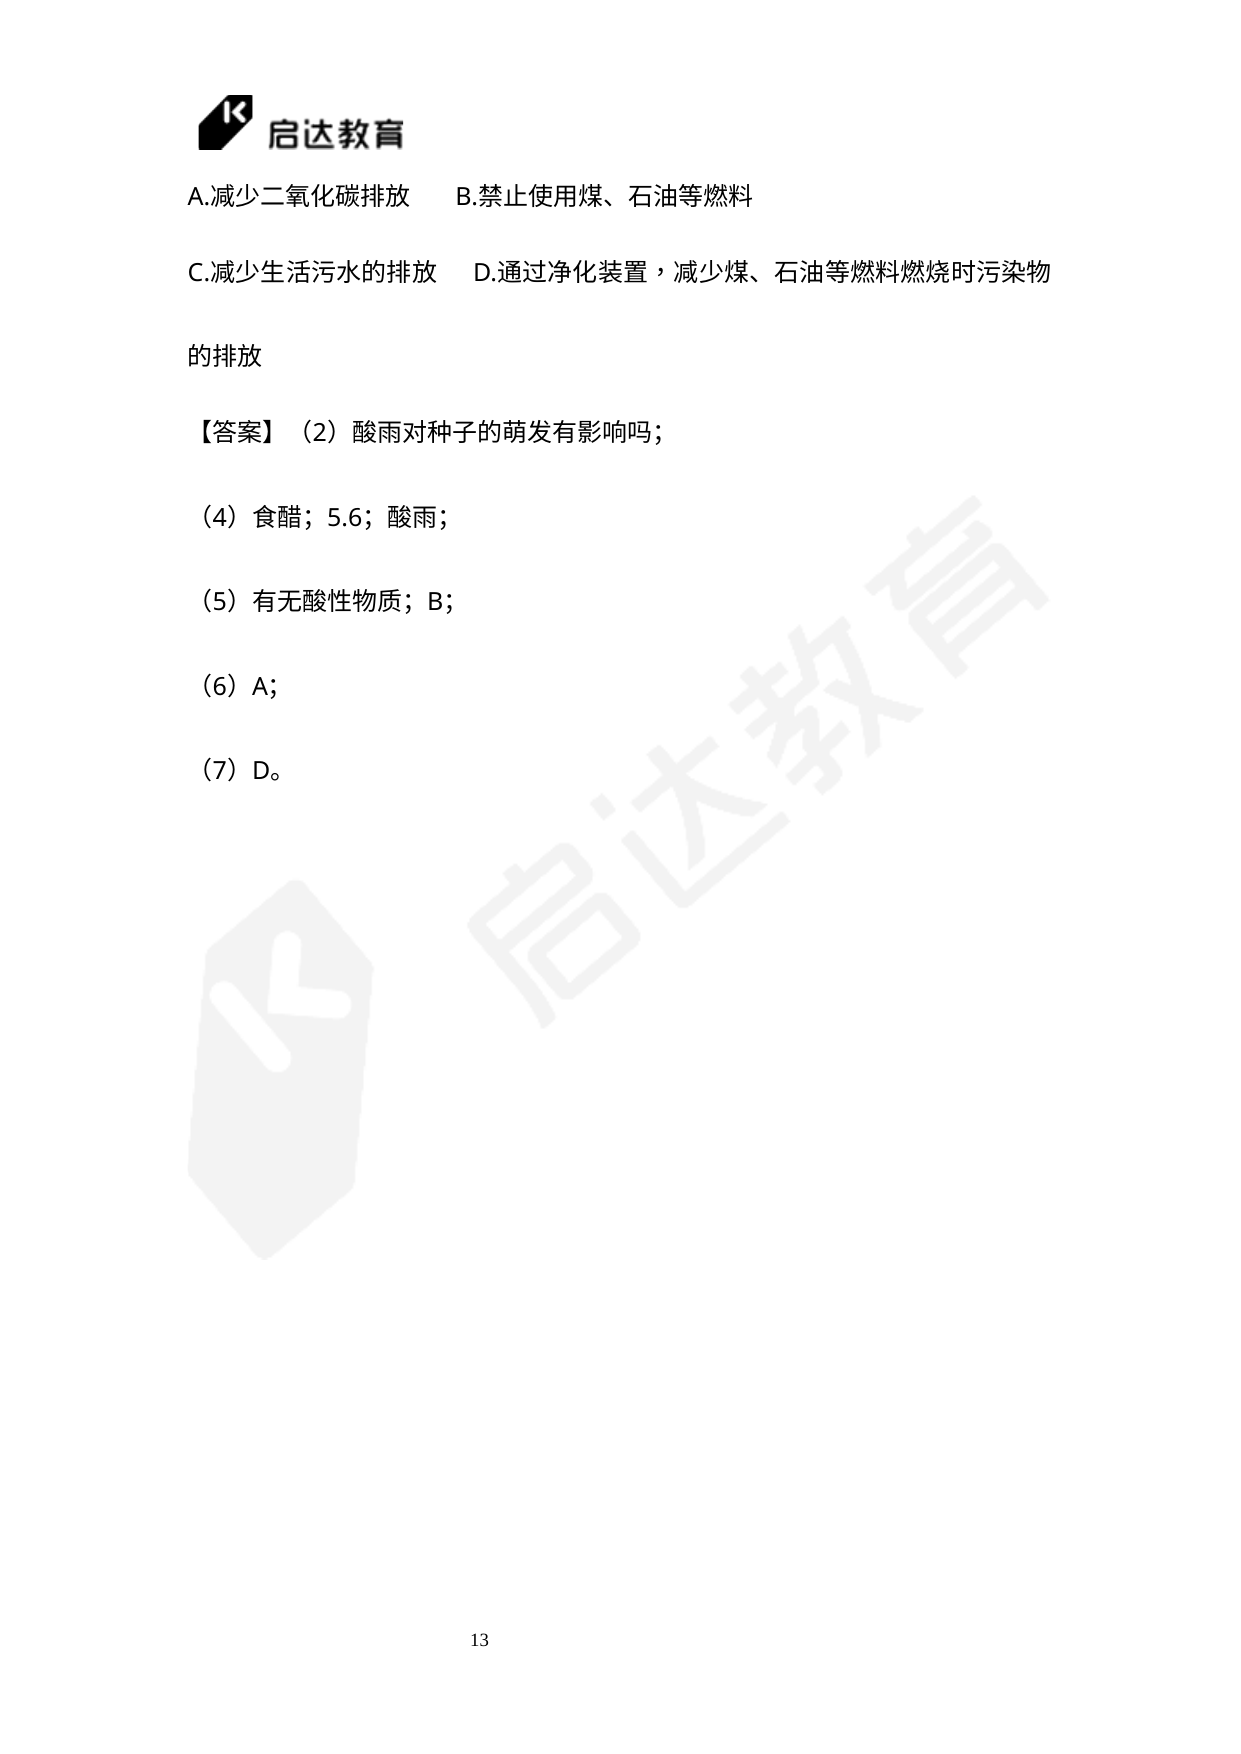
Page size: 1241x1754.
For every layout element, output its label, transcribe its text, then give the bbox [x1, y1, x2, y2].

picture [198, 95, 404, 150]
text C.减少生活污水的排放 D.通过净化装置，减少煤、石油等燃料燃烧时污染物的排放 [187, 238, 1053, 387]
text 【答案】（2）酸雨对种子的萌发有影响吗； （4）食醋；5.6；酸雨； （5）有无酸性物质；B； （6）A； （7）D。 [187, 398, 1053, 801]
text A.减少二氧化碳排放 B.禁止使用煤、石油等燃料 [187, 162, 1053, 227]
